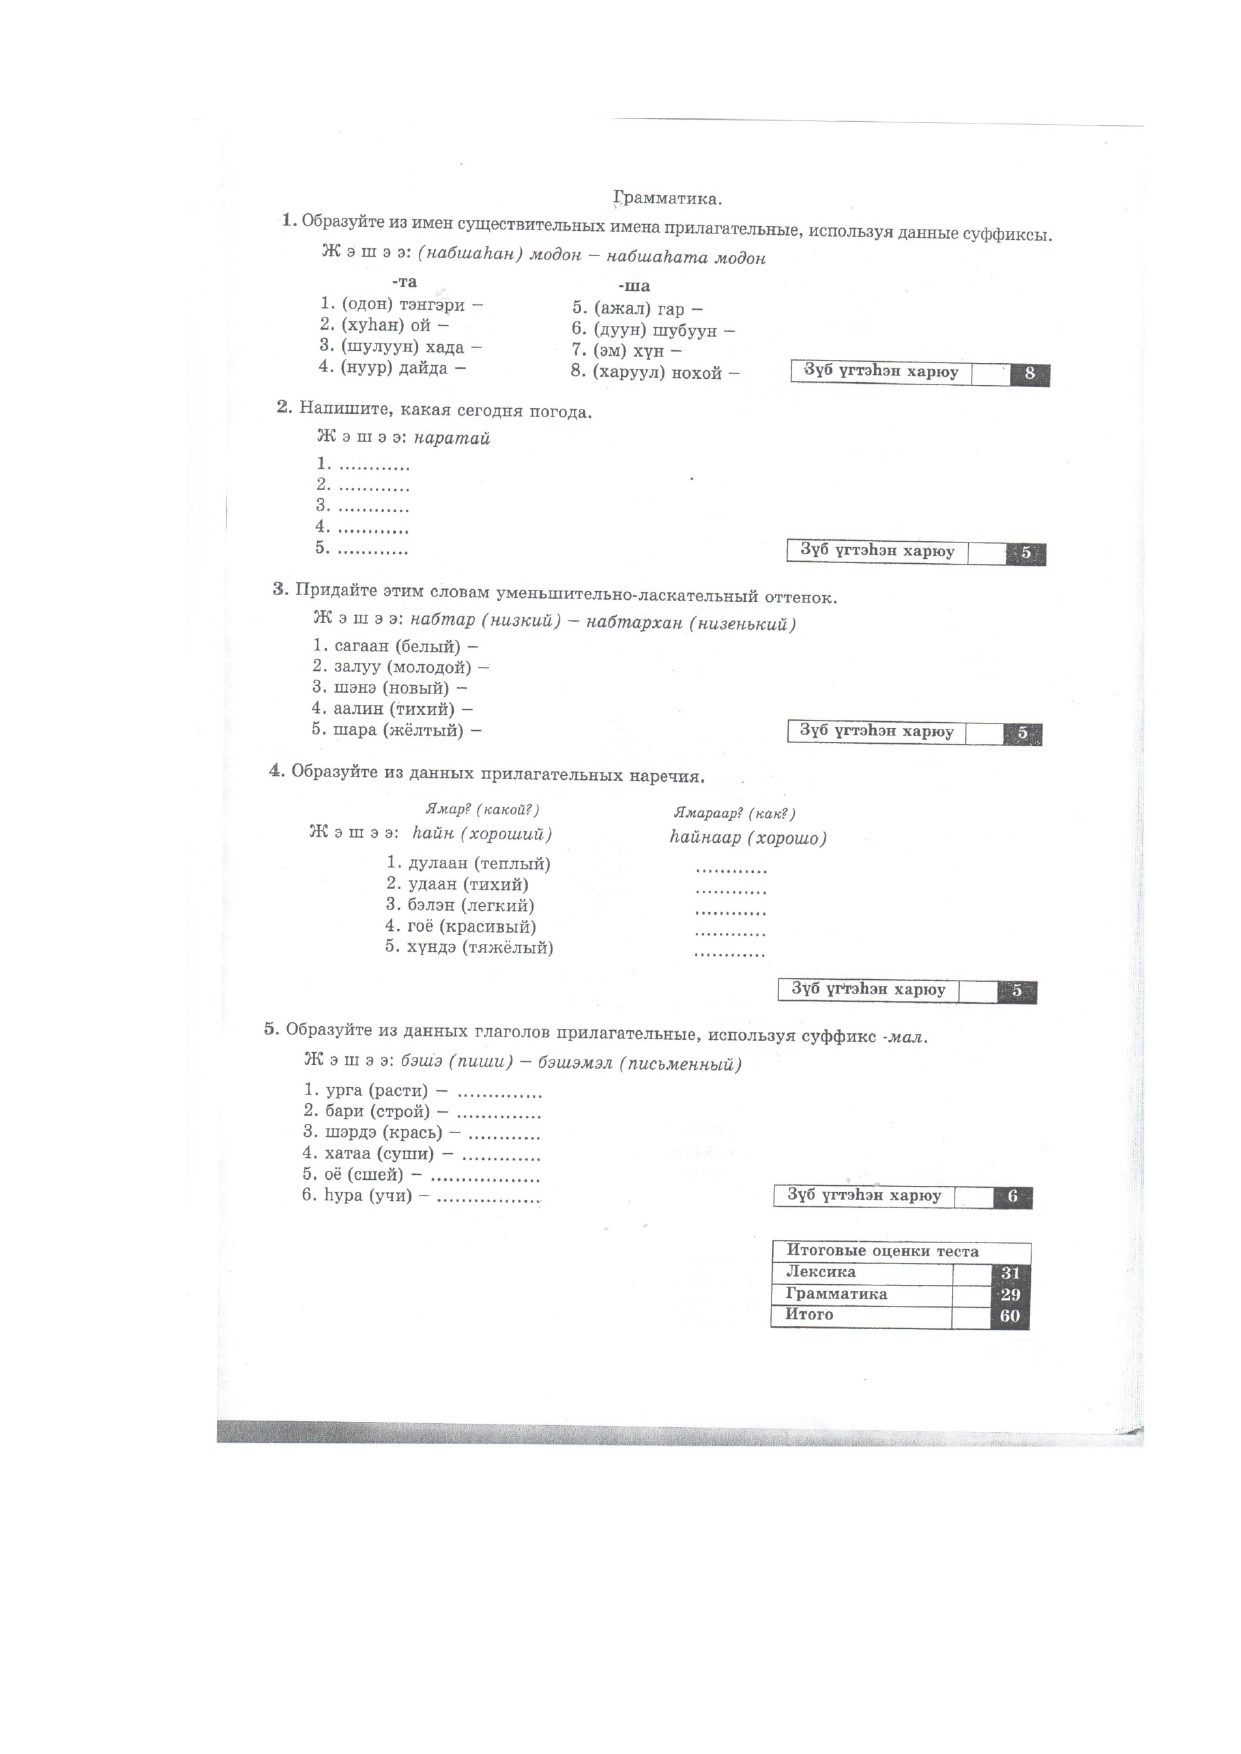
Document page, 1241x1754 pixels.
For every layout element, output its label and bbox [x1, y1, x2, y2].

picture [177, 118, 1152, 1459]
